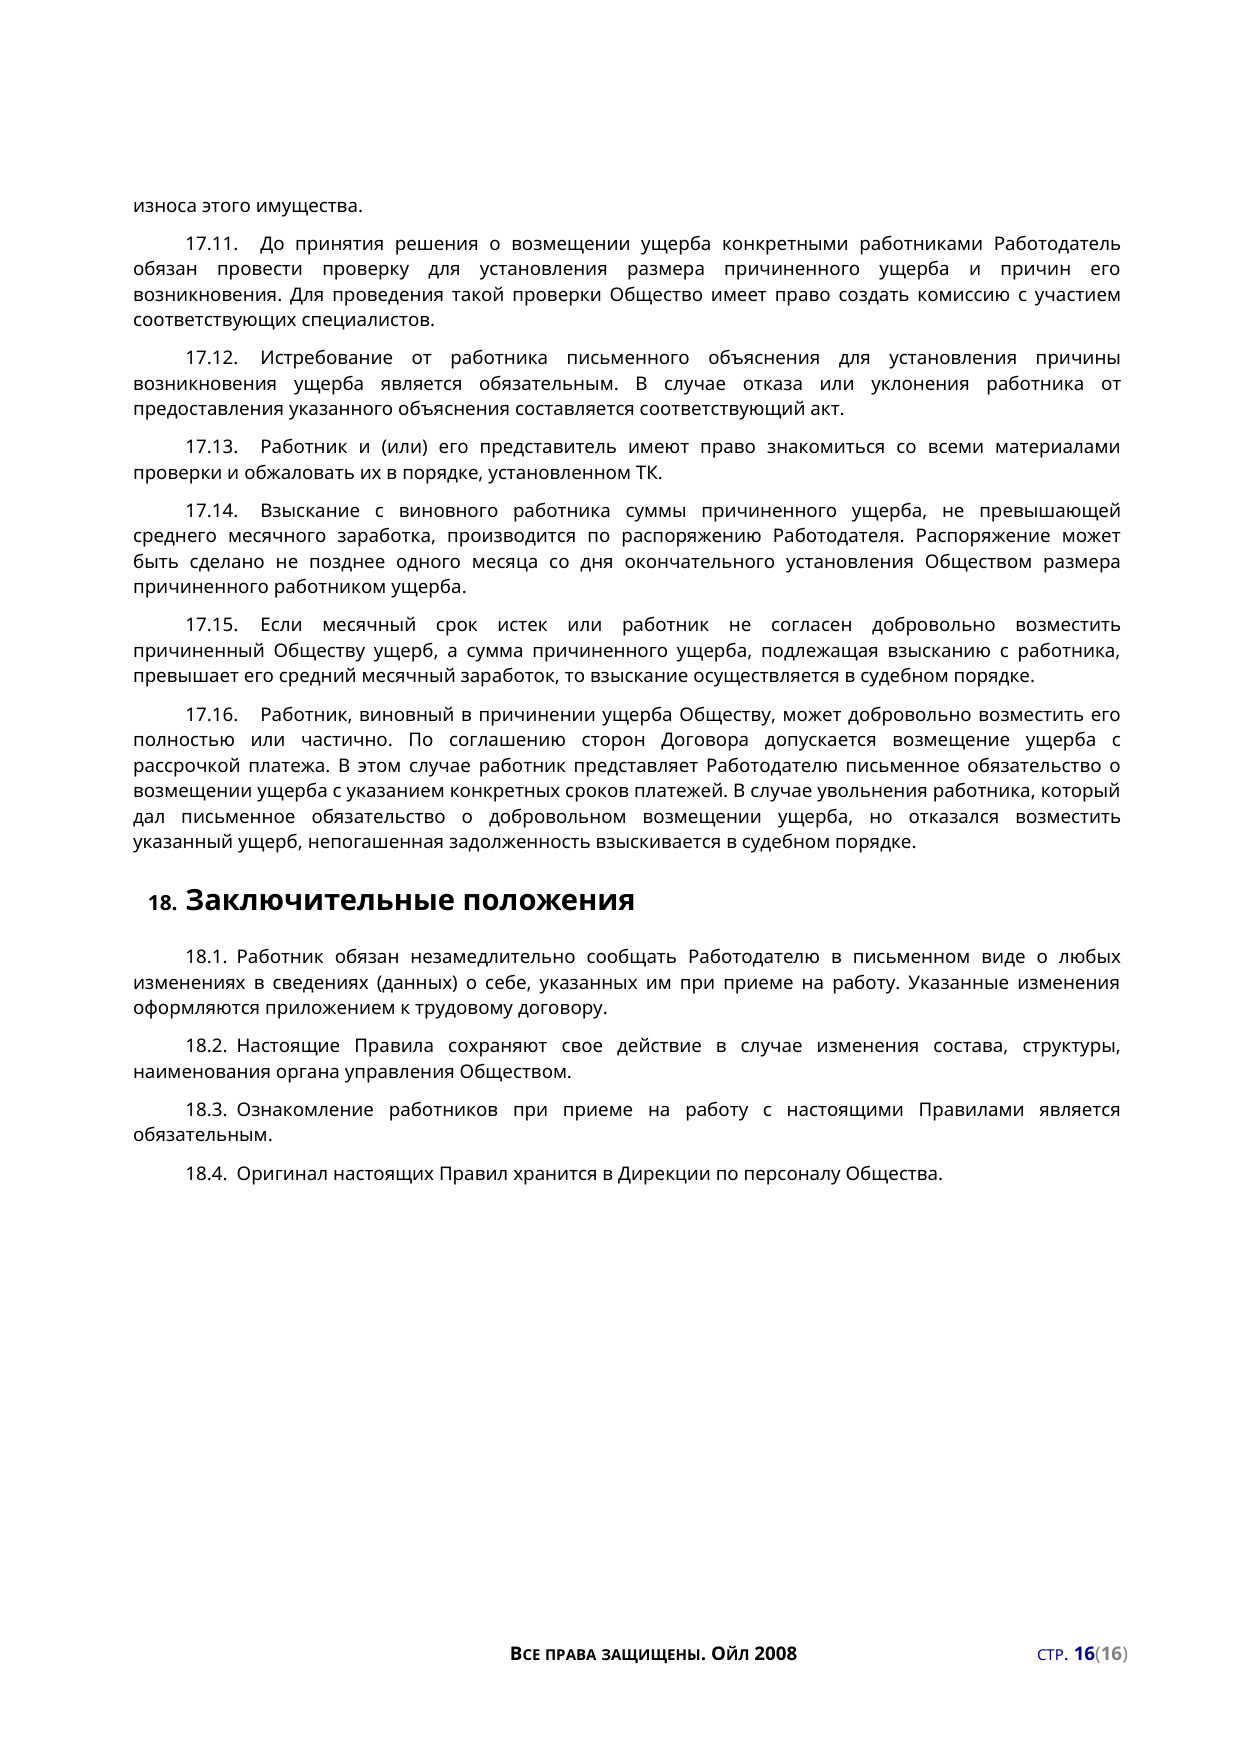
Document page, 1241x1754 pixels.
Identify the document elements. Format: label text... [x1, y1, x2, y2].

list Работник и (или) его представитель имеют право знакомиться со всеми материалами проверки и обжаловать их в порядке, установленном ТК. [133, 434, 1122, 485]
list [133, 192, 1122, 217]
list Настоящие Правила сохраняют свое действие в случае изменения состава, структуры, наименования органа управления Обществом. [133, 1033, 1122, 1084]
list Если месячный срок истек или работник не согласен добровольно возместить причиненный Обществу ущерб, а сумма причиненного ущерба, подлежащая взысканию с работника, превышает его средний месячный заработок, то взыскание осуществляется в судебном порядке. [133, 612, 1122, 688]
list Оригинал настоящих Правил хранится в Дирекции по персоналу Общества. [133, 1160, 1122, 1185]
list Взыскание с виновного работника суммы причиненного ущерба, не превышающей среднего месячного заработка, производится по распоряжению Работодателя. Распоряжение может быть сделано не позднее одного месяца со дня окончательного установления Обществом размера причиненного работником ущерба. [133, 497, 1122, 599]
list Работник обязан незамедлительно сообщать Работодателю в письменном виде о любых изменениях в сведениях (данных) о себе, указанных им при приеме на работу. Указанные изменения оформляются приложением к трудовому договору. [133, 944, 1122, 1020]
subtitle Заключительные положения [148, 879, 1122, 919]
list Ознакомление работников при приеме на работу с настоящими Правилами является обязательным. [133, 1096, 1122, 1147]
list Работник, виновный в причинении ущерба Обществу, может добровольно возместить его полностью или частично. По соглашению сторон Договора допускается возмещение ущерба с рассрочкой платежа. В этом случае работник представляет Работодателю письменное обязательство о возмещении ущерба с указанием конкретных сроков платежей. В случае увольнения работника, который дал письменное обязательство о добровольном возмещении ущерба, но отказался возместить указанный ущерб, непогашенная задолженность взыскивается в судебном порядке. [133, 701, 1122, 854]
list Истребование от работника письменного объяснения для установления причины возникновения ущерба является обязательным. В случае отказа или уклонения работника от предоставления указанного объяснения составляется соответствующий акт. [133, 344, 1122, 421]
list До принятия решения о возмещении ущерба конкретными работниками Работодатель обязан провести проверку для установления размера причиненного ущерба и причин его возникновения. Для проведения такой проверки Общество имеет право создать комиссию с участием соответствующих специалистов. [133, 230, 1122, 332]
